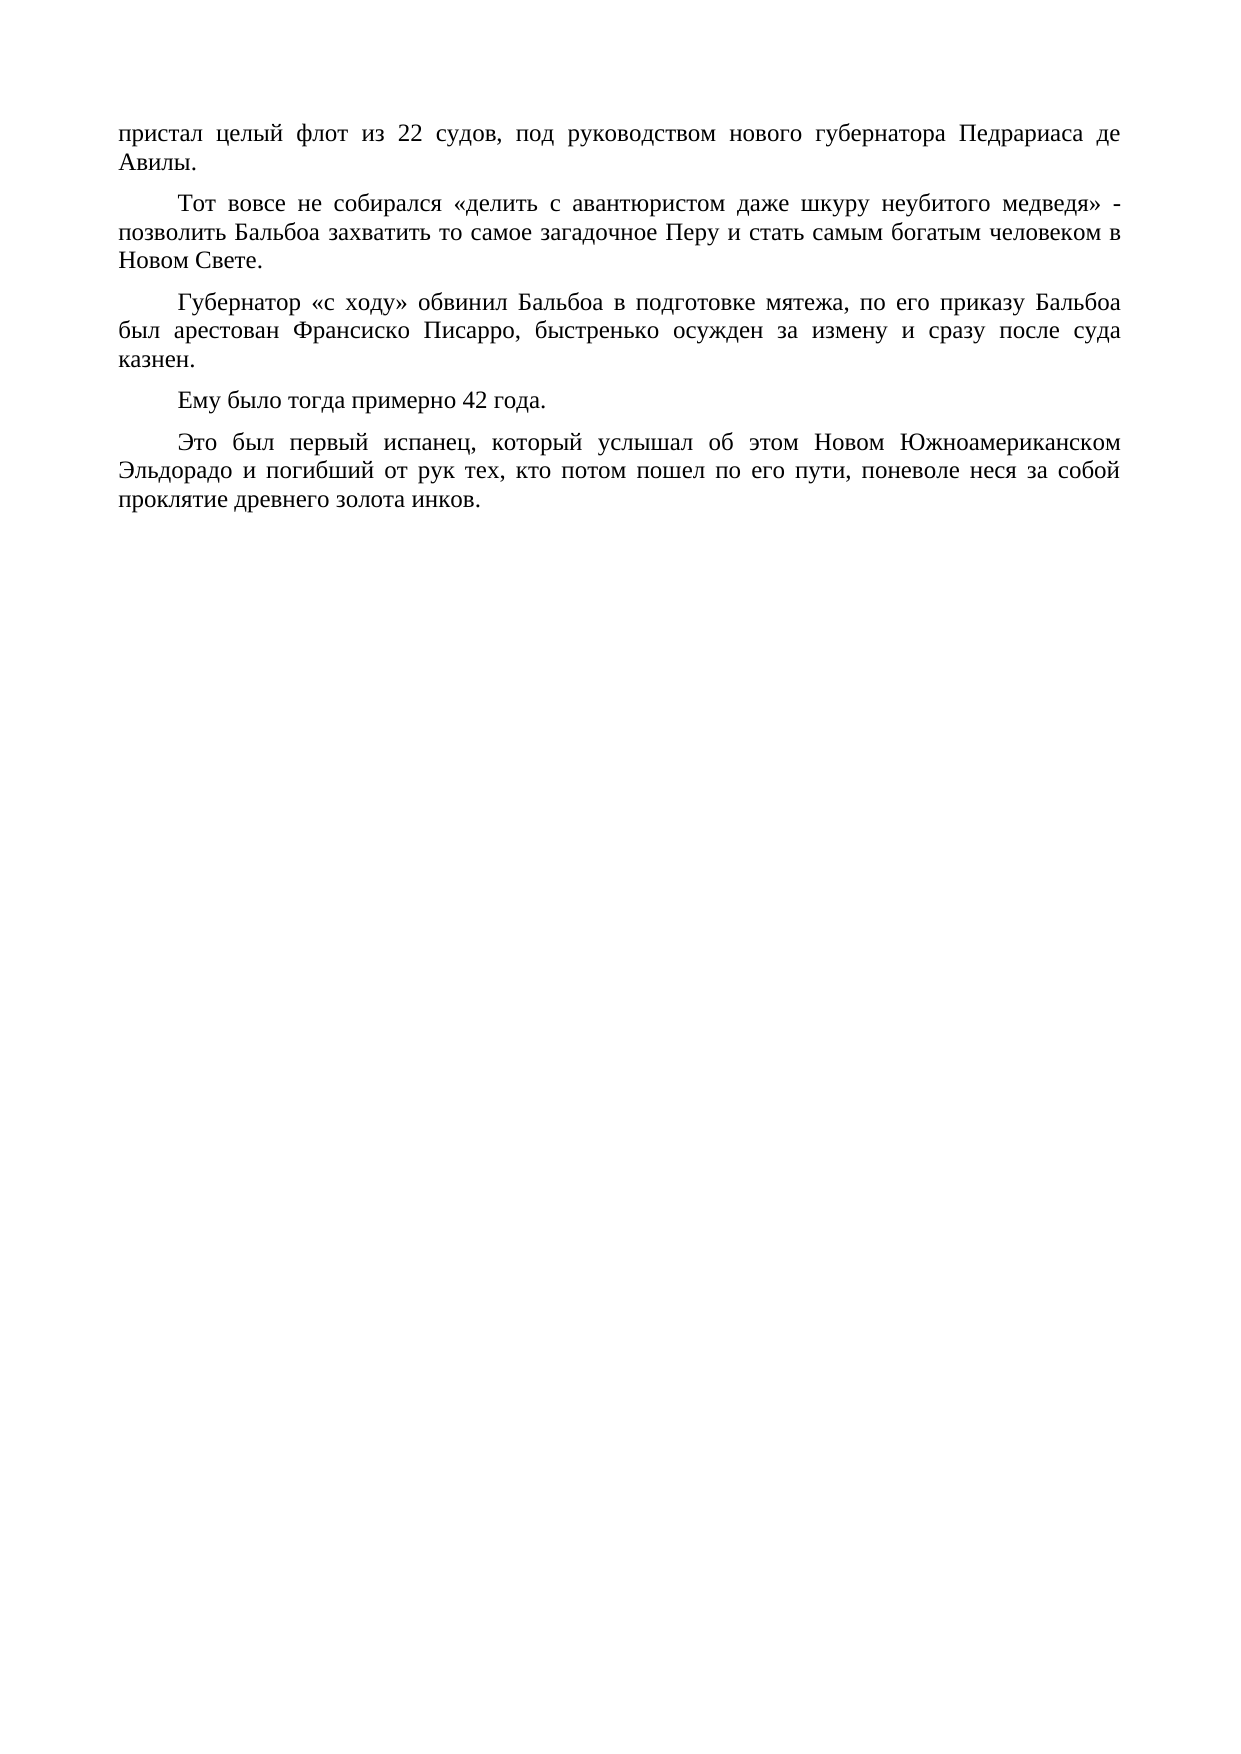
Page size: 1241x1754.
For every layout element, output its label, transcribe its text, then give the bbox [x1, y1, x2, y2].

text Тот вовсе не собирался «делить с авантюристом даже шкуру неубитого медведя» - позволить Бальбоа захватить то самое загадочное Перу и стать самым богатым человеком в Новом Свете. [118, 188, 1122, 274]
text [118, 118, 1122, 176]
text Это был первый испанец, который услышал об этом Новом Южноамериканском Эльдорадо и погибший от рук тех, кто потом пошел по его пути, поневоле неся за собой проклятие древнего золота инков. [118, 427, 1122, 513]
text Ему было тогда примерно 42 года. [118, 386, 1122, 414]
text Губернатор «с ходу» обвинил Бальбоа в подготовке мятежа, по его приказу Бальбоа был арестован Франсиско Писарро, быстренько осужден за измену и сразу после суда казнен. [118, 287, 1122, 373]
